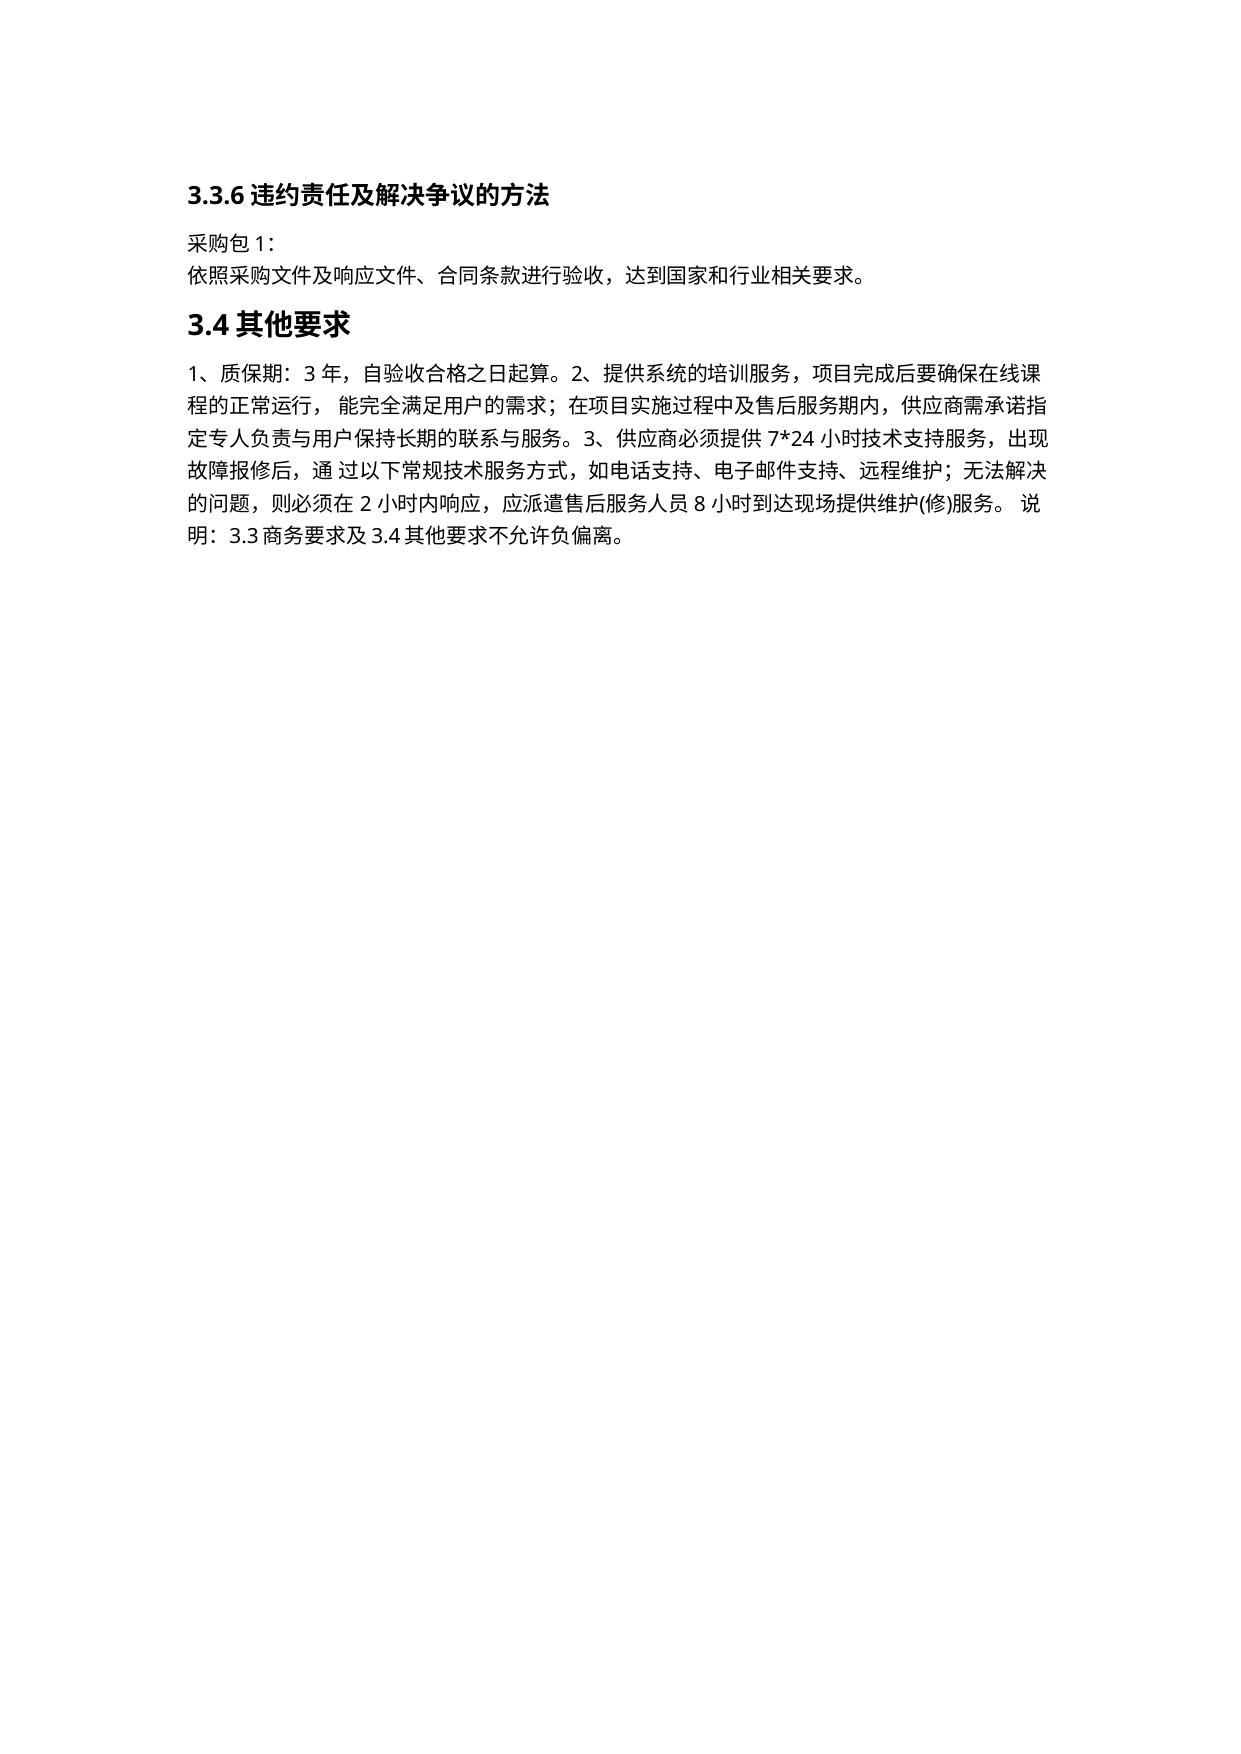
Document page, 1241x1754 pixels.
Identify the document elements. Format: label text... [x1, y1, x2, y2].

text 3.4其他要求 [187, 292, 1053, 357]
text 依照采购文件及响应文件、合同条款进行验收，达到国家和行业相关要求。 [187, 259, 1053, 292]
text 采购包1： [187, 227, 1053, 259]
text 1、质保期：3 年，自验收合格之日起算。2、提供系统的培训服务，项目完成后要确保在线课程的正常运行， 能完全满足用户的需求；在项目实施过程中及售后服务期内，供应商需承诺指定专人负责与用户保持长期的联系与服务。3、供应商必须提供 7*24 小时技术支持服务，出现故障报修后，通 过以下常规技术服务方式，如电话支持、电子邮件支持、远程维护；无法解决的问题，则必须在 2 小时内响应，应派遣售后服务人员8 小时到达现场提供维护(修)服务。 说明：3.3商务要求及3.4其他要求不允许负偏离。 [187, 357, 1053, 552]
text 3.3.6违约责任及解决争议的方法 [187, 162, 1053, 227]
